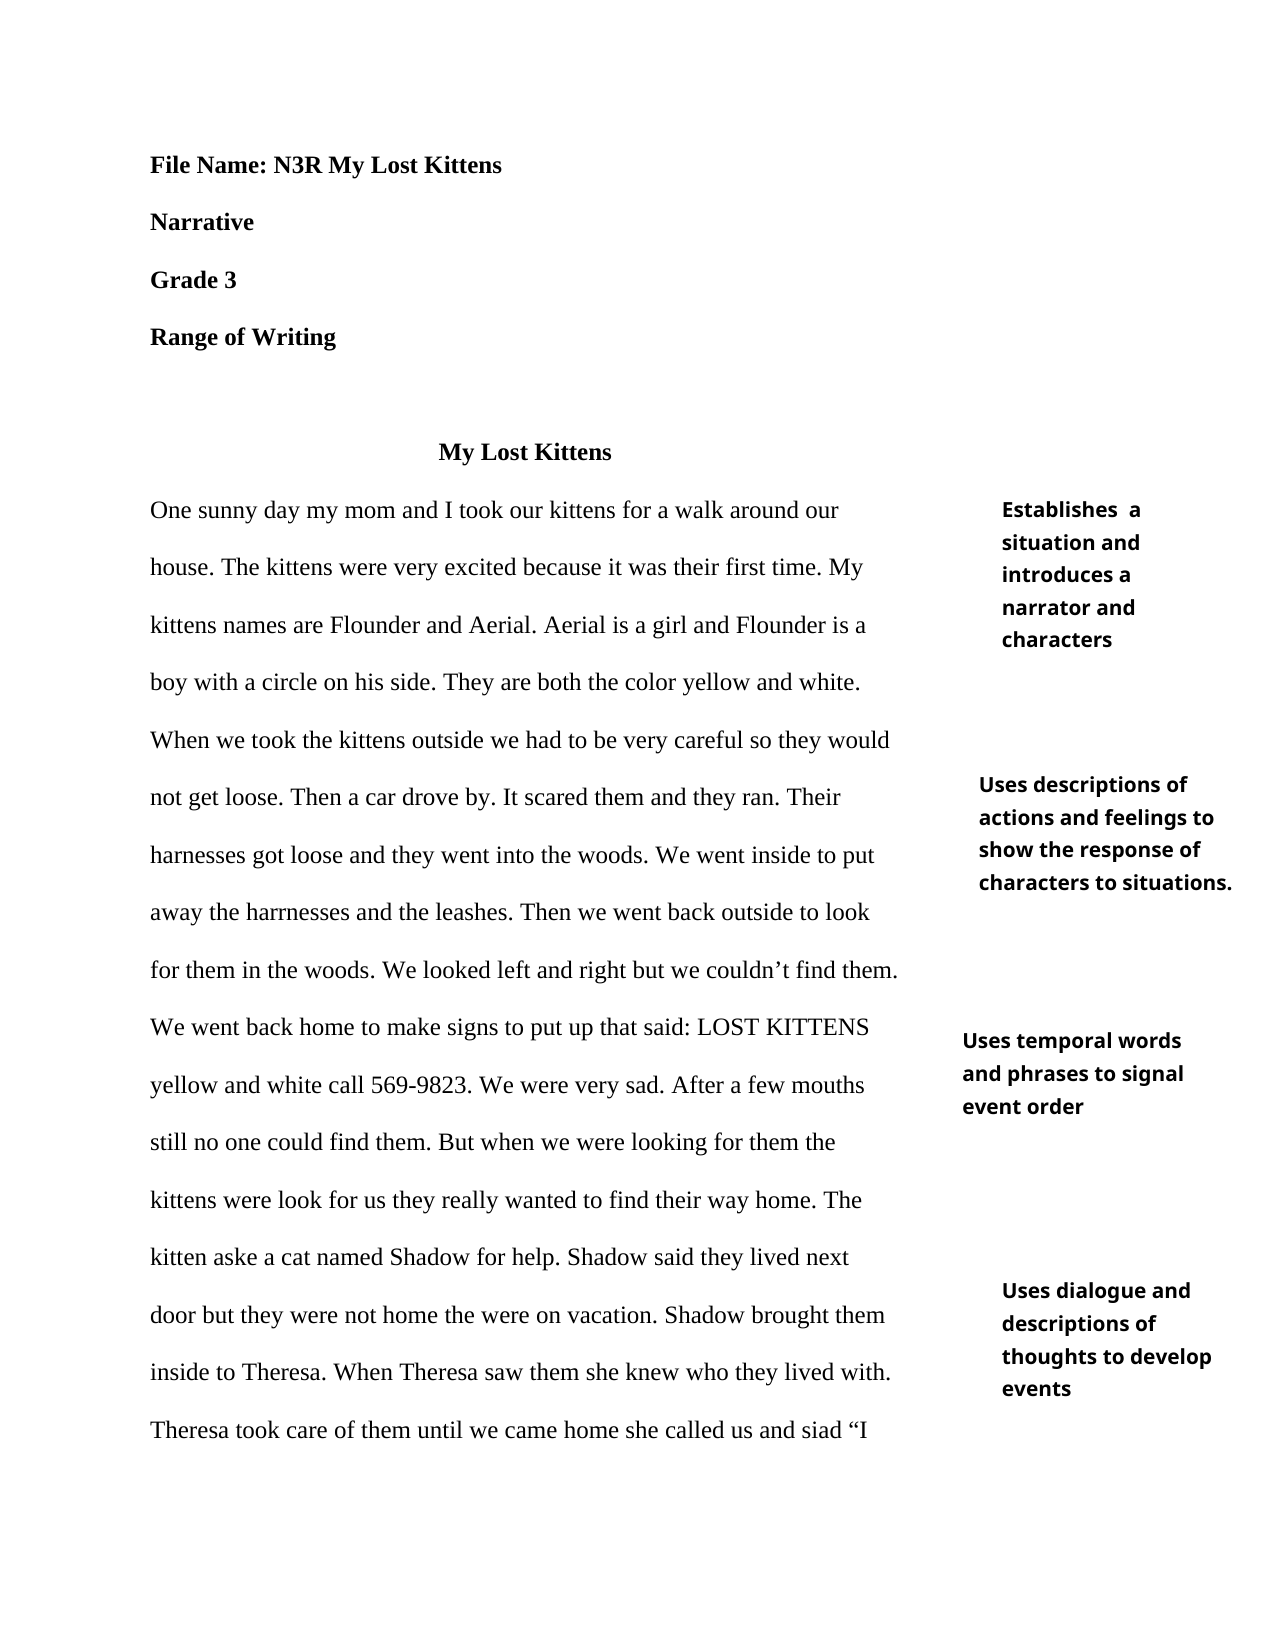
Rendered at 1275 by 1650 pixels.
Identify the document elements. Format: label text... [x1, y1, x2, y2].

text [150, 840, 900, 1444]
text Narrative [150, 207, 1125, 236]
text File Name: N3R My Lost Kittens [150, 150, 1125, 179]
text Grade 3 [150, 265, 1125, 294]
text Range of Writing [150, 322, 1125, 351]
text One sunny day my mom and I took our kittens for a walk around our house. The kittens were very excited because it was their first time. My kittens names are Flounder and Aerial. Aerial is a girl and Flounder is a boy with a circle on his side. They are both the color yellow and white. When we took the kittens outside we had to be very careful so they would not get loose. Then a car drove by. It scared them and they ran. Their [150, 495, 900, 811]
text My Lost Kittens [150, 437, 900, 466]
